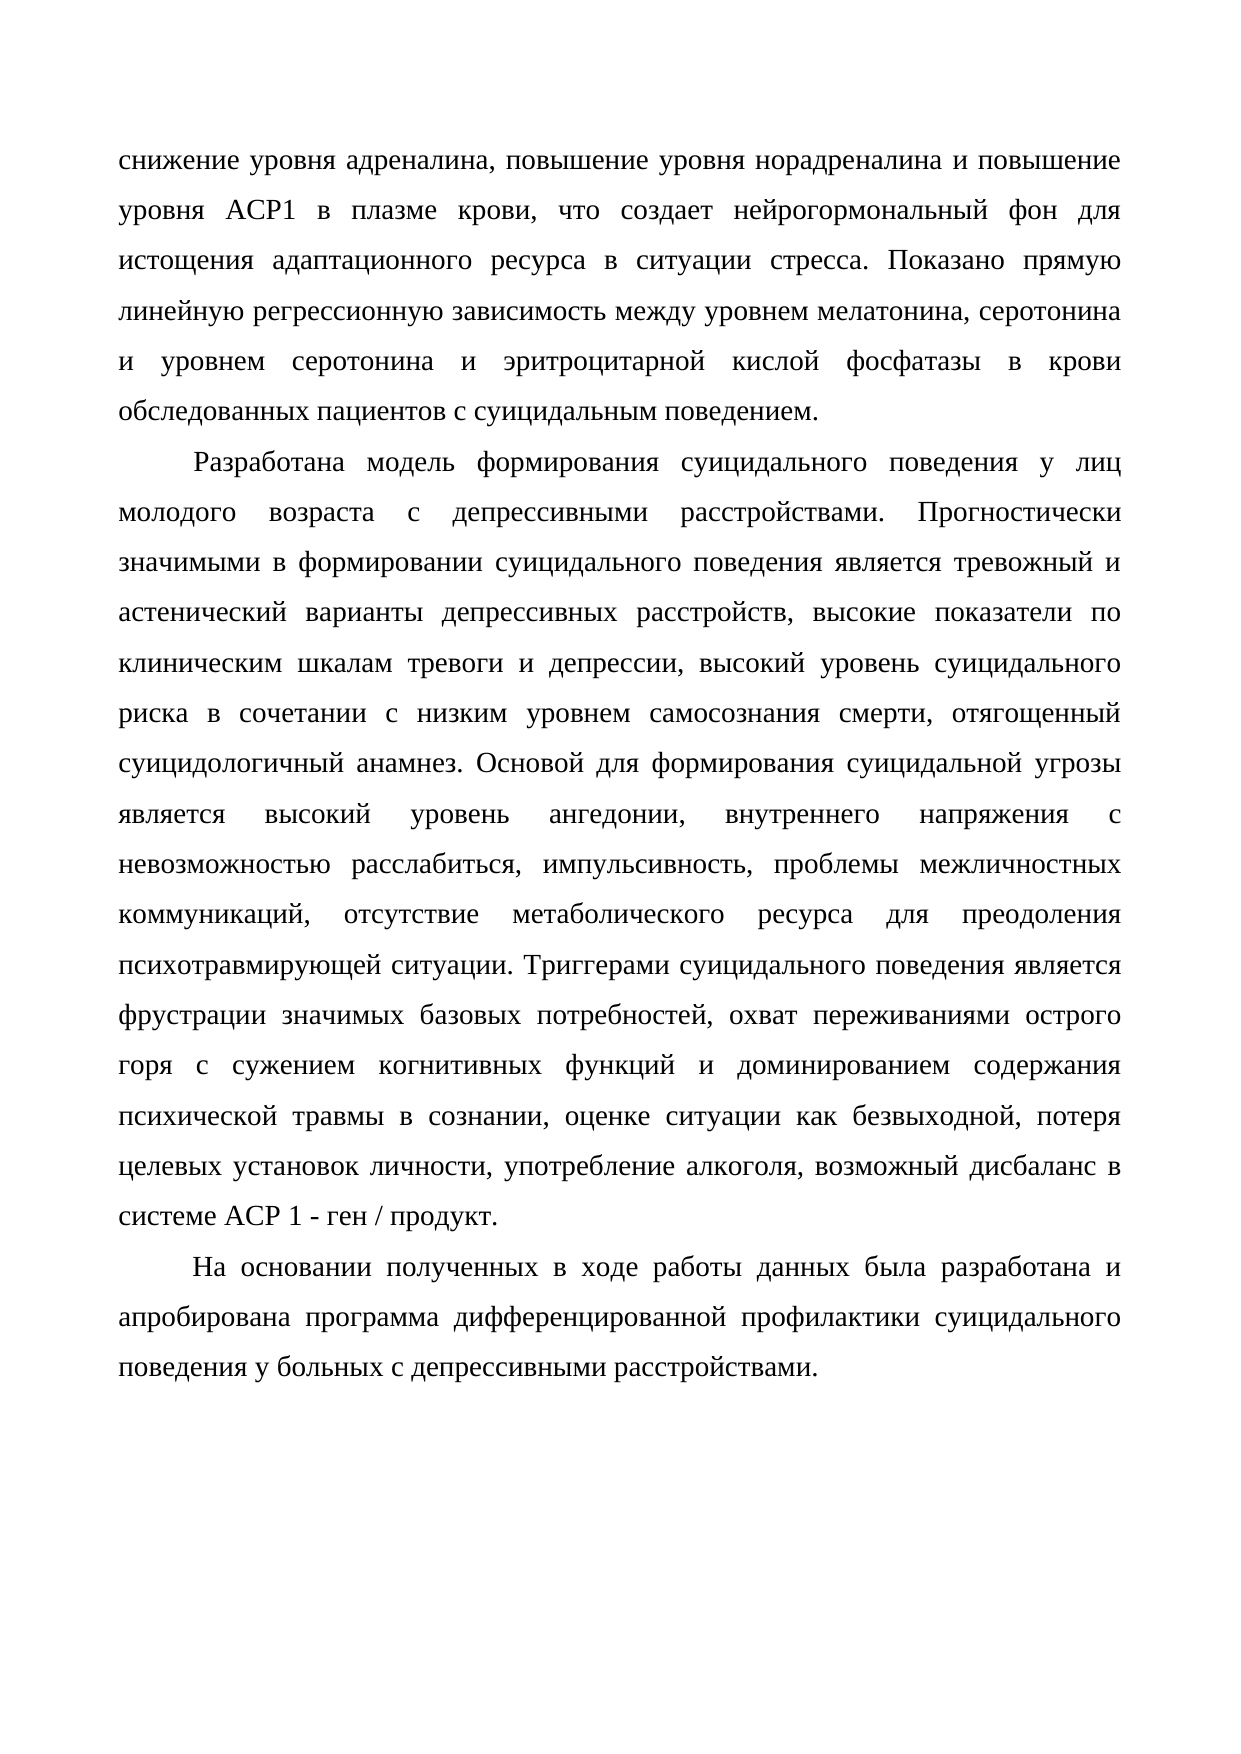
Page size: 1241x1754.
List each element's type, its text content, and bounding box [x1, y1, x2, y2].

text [118, 142, 1122, 427]
text Разработана модель формирования суицидального поведения у лиц молодого возраста с депрессивными расстройствами. Прогностически значимыми в формировании суицидального поведения является тревожный и астенический варианты депрессивных расстройств, высокие показатели по клиническим шкалам тревоги и депрессии, высокий уровень суицидального риска в сочетании с низким уровнем самосознания смерти, отягощенный суицидологичный анамнез. Основой для формирования суицидальной угрозы является высокий уровень ангедонии, внутреннего напряжения с невозможностью расслабиться, импульсивность, проблемы межличностных коммуникаций, отсутствие метаболического ресурса для преодоления психотравмирующей ситуации. Триггерами суицидального поведения является фрустрации значимых базовых потребностей, охват переживаниями острого горя с сужением когнитивных функций и доминированием содержания психической травмы в сознании, оценке ситуации как безвыходной, потеря целевых установок личности, употребление алкоголя, возможный дисбаланс в системе АСР 1 - ген / продукт. [118, 444, 1122, 1232]
list На основании полученных в ходе работы данных была разработана и апробирована программа дифференцированной профилактики суицидального поведения у больных с депрессивными расстройствами. [118, 1249, 1122, 1383]
